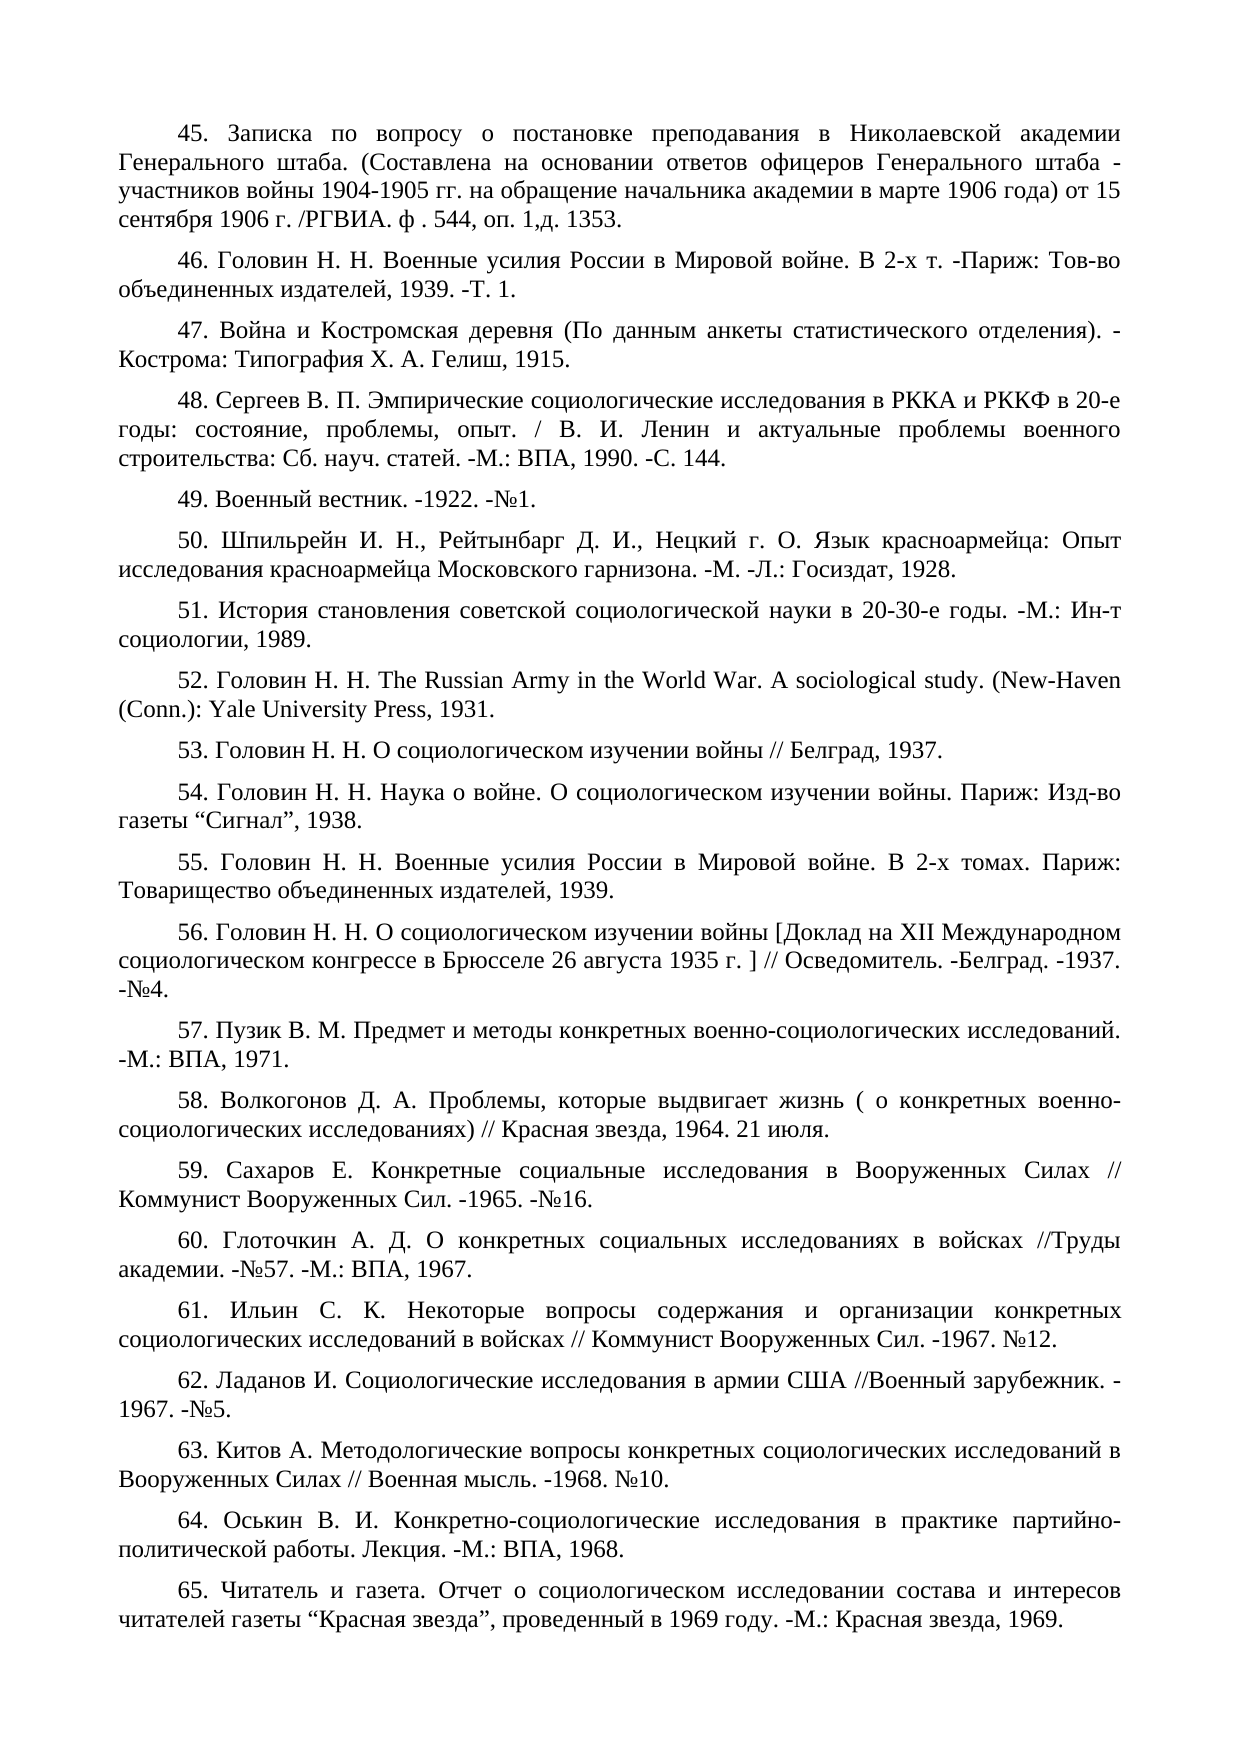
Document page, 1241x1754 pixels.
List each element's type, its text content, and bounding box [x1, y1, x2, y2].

text 46. Головин Н. Н. Военные усилия России в Мировой войне. В 2-х т. -Париж: Тов-во объединенных издателей, 1939. -Т. 1. [118, 246, 1122, 303]
text 48. Сергеев В. П. Эмпирические социологические исследования в РККА и РККФ в 20-е годы: состояние, проблемы, опыт. / В. И. Ленин и актуальные проблемы военного строительства: Сб. науч. статей. -М.: ВПА, 1990. -С. 144. [118, 386, 1122, 472]
text 59. Сахаров Е. Конкретные социальные исследования в Вооруженных Силах // Коммунист Вооруженных Сил. -1965. -№16. [118, 1156, 1122, 1213]
text 49. Военный вестник. -1922. -№1. [118, 484, 1122, 513]
text 55. Головин Н. Н. Военные усилия России в Мировой войне. В 2-х томах. Париж: Товарищество объединенных издателей, 1939. [118, 847, 1122, 904]
text 58. Волкогонов Д. А. Проблемы, которые выдвигает жизнь ( о конкретных военно-социологических исследованиях) // Красная звезда, 1964. 21 июля. [118, 1086, 1122, 1143]
text 51. История становления советской социологической науки в 20-30-е годы. -М.: Ин-т социологии, 1989. [118, 596, 1122, 653]
text 60. Глоточкин А. Д. О конкретных социальных исследованиях в войсках //Труды академии. -№57. -М.: ВПА, 1967. [118, 1226, 1122, 1283]
text 62. Ладанов И. Социологические исследования в армии США //Военный зарубежник. -1967. -№5. [118, 1366, 1122, 1423]
text 52. Головин Н. Н. The Russian Army in the World War. A sociological study. (New-Haven (Conn.): Yale University Press, 1931. [118, 666, 1122, 723]
text 47. Война и Костромская деревня (По данным анкеты статистического отделения). -Кострома: Типография Х. А. Гелиш, 1915. [118, 316, 1122, 373]
text 54. Головин Н. Н. Наука о войне. О социологическом изучении войны. Париж: Изд-во газеты “Сигнал”, 1938. [118, 777, 1122, 834]
text 45. Записка по вопросу о постановке преподавания в Николаевской академии Генерального штаба. (Составлена на основании ответов офицеров Генерального штаба - участников войны 1904-1905 гг. на обращение начальника академии в марте 1906 года) от 15 сентября 1906 г. /РГВИА. ф . 544, оп. 1,д. 1353. [118, 118, 1122, 233]
text 63. Китов А. Методологические вопросы конкретных социологических исследований в Вооруженных Силах // Военная мысль. -1968. №10. [118, 1436, 1122, 1493]
text 50. Шпильрейн И. Н., Рейтынбарг Д. И., Нецкий г. О. Язык красноармейца: Опыт исследования красноармейца Московского гарнизона. -М. -Л.: Госиздат, 1928. [118, 526, 1122, 583]
text 53. Головин Н. Н. О социологическом изучении войны // Белград, 1937. [118, 736, 1122, 764]
text 65. Читатель и газета. Отчет о социологическом исследовании состава и интересов читателей газеты “Красная звезда”, проведенный в 1969 году. -М.: Красная звезда, 1969. [118, 1576, 1122, 1633]
text 64. Оськин В. И. Конкретно-социологические исследования в практике партийно-политической работы. Лекция. -М.: ВПА, 1968. [118, 1506, 1122, 1563]
text 57. Пузик В. М. Предмет и методы конкретных военно-социологических исследований. -М.: ВПА, 1971. [118, 1016, 1122, 1073]
text 61. Ильин С. К. Некоторые вопросы содержания и организации конкретных социологических исследований в войсках // Коммунист Вооруженных Сил. -1967. №12. [118, 1296, 1122, 1353]
text 56. Головин Н. Н. О социологическом изучении войны [Доклад на XII Международном социологическом конгрессе в Брюсселе 26 августа 1935 г. ] // Осведомитель. -Белград. -1937. -№4. [118, 917, 1122, 1003]
